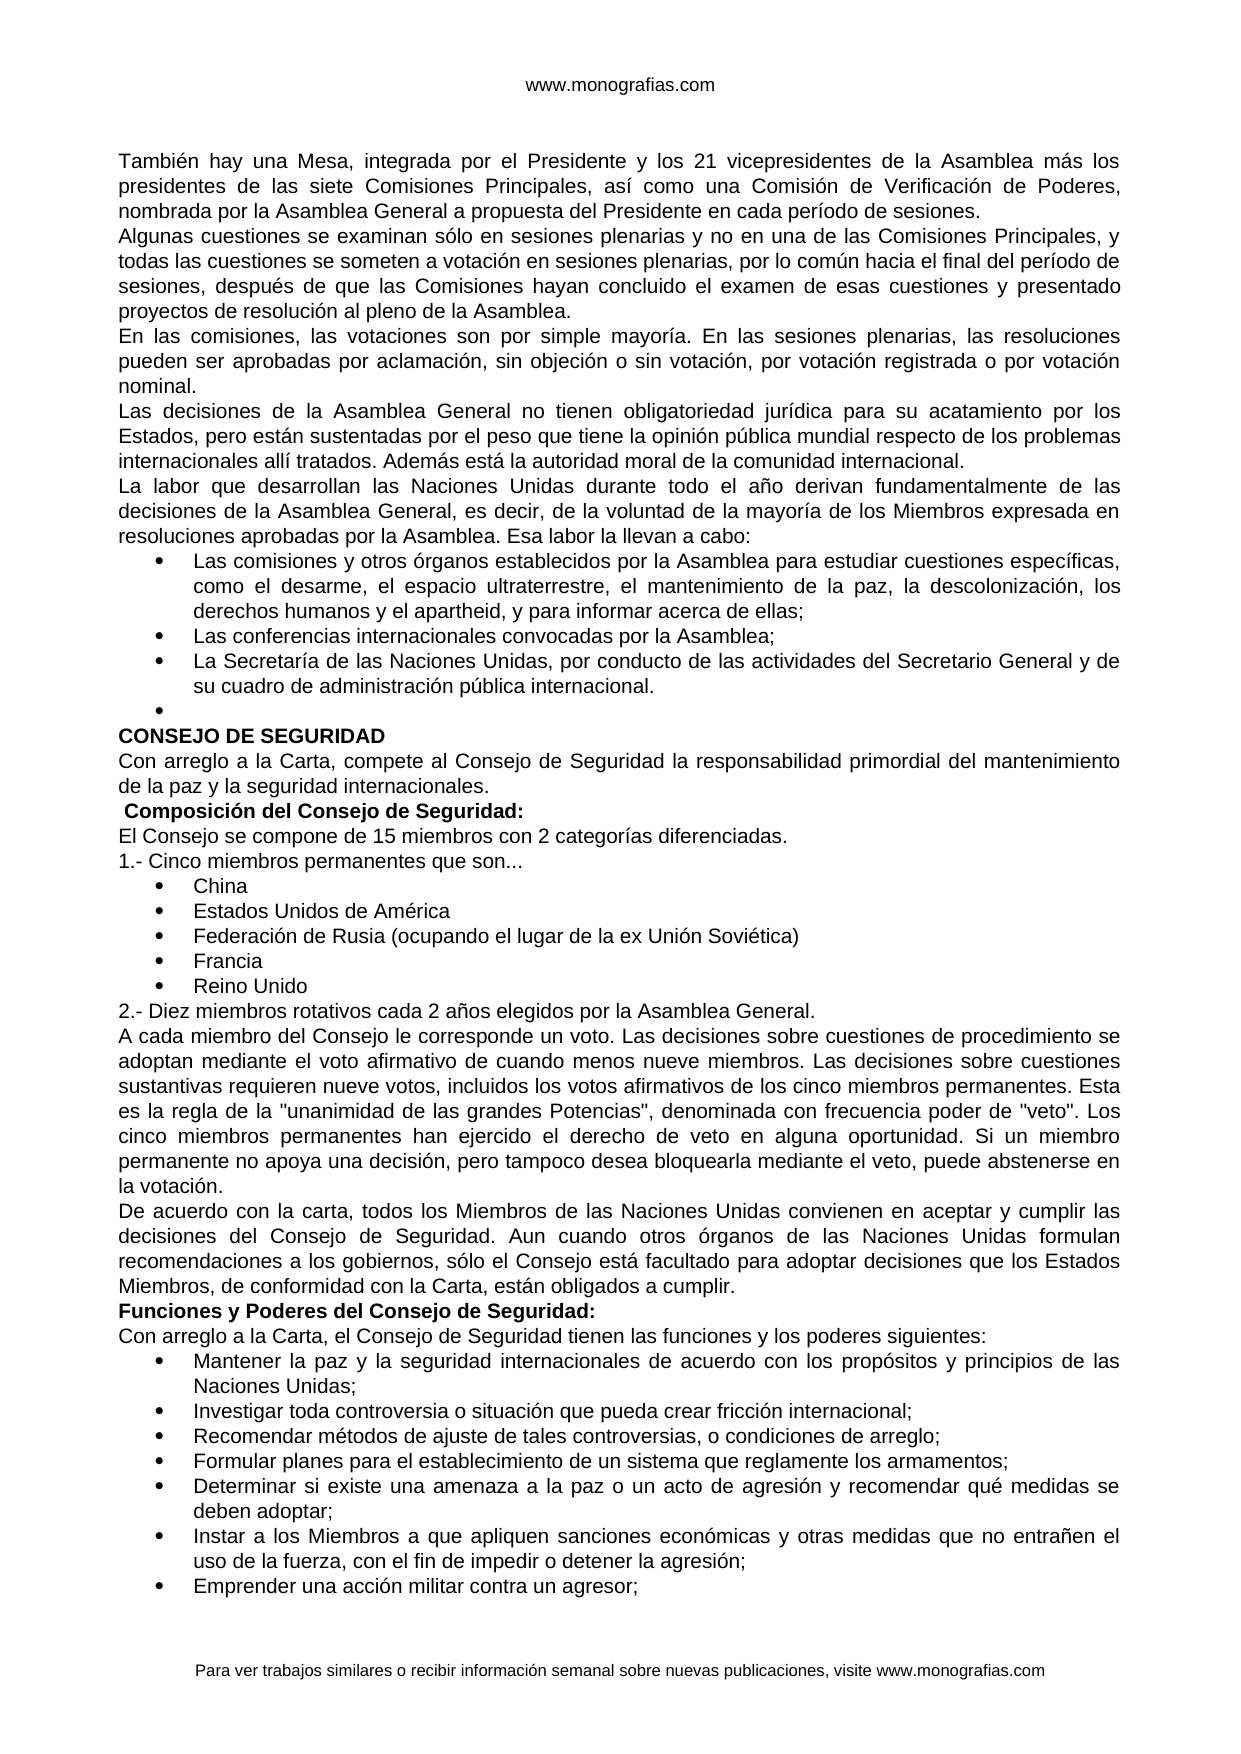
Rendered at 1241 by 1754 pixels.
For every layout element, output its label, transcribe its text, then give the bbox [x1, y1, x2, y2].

list China [156, 873, 1122, 898]
text Algunas cuestiones se examinan sólo en sesiones plenarias y no en una de las Comisiones Principales, y todas las cuestiones se someten a votación en sesiones plenarias, por lo común hacia el final del período de sesiones, después de que las Comisiones hayan concluido el examen de esas cuestiones y presentado proyectos de resolución al pleno de la Asamblea. [118, 223, 1122, 323]
list La Secretaría de las Naciones Unidas, por conducto de las actividades del Secretario General y de su cuadro de administración pública internacional. [156, 648, 1122, 698]
list Las comisiones y otros órganos establecidos por la Asamblea para estudiar cuestiones específicas, como el desarme, el espacio ultraterrestre, el mantenimiento de la paz, la descolonización, los derechos humanos y el apartheid, y para informar acerca de ellas; [156, 548, 1122, 623]
text 1.- Cinco miembros permanentes que son... [118, 848, 1122, 873]
list Formular planes para el establecimiento de un sistema que reglamente los armamentos; [156, 1448, 1122, 1473]
list Estados Unidos de América [156, 898, 1122, 923]
text La labor que desarrollan las Naciones Unidas durante todo el año derivan fundamentalmente de las decisiones de la Asamblea General, es decir, de la voluntad de la mayoría de los Miembros expresada en resoluciones aprobadas por la Asamblea. Esa labor la llevan a cabo: [118, 473, 1122, 548]
list Las conferencias internacionales convocadas por la Asamblea; [156, 623, 1122, 648]
text También hay una Mesa, integrada por el Presidente y los 21 vicepresidentes de la Asamblea más los presidentes de las siete Comisiones Principales, así como una Comisión de Verificación de Poderes, nombrada por la Asamblea General a propuesta del Presidente en cada período de sesiones. [118, 148, 1122, 223]
text A cada miembro del Consejo le corresponde un voto. Las decisiones sobre cuestiones de procedimiento se adoptan mediante el voto afirmativo de cuando menos nueve miembros. Las decisiones sobre cuestiones sustantivas requieren nueve votos, incluidos los votos afirmativos de los cinco miembros permanentes. Esta es la regla de la "unanimidad de las grandes Potencias", denominada con frecuencia poder de "veto". Los cinco miembros permanentes han ejercido el derecho de veto en alguna oportunidad. Si un miembro permanente no apoya una decisión, pero tampoco desea bloquearla mediante el veto, puede abstenerse en la votación. [118, 1023, 1122, 1198]
text CONSEJO DE SEGURIDAD [118, 723, 1122, 748]
text 2.- Diez miembros rotativos cada 2 años elegidos por la Asamblea General. [118, 998, 1122, 1023]
text Funciones y Poderes del Consejo de Seguridad: [118, 1298, 1122, 1323]
list Mantener la paz y la seguridad internacionales de acuerdo con los propósitos y principios de las Naciones Unidas; [156, 1348, 1122, 1398]
list Instar a los Miembros a que apliquen sanciones económicas y otras medidas que no entrañen el uso de la fuerza, con el fin de impedir o detener la agresión; [156, 1523, 1122, 1573]
list Reino Unido [156, 973, 1122, 998]
text Las decisiones de la Asamblea General no tienen obligatoriedad jurídica para su acatamiento por los Estados, pero están sustentadas por el peso que tiene la opinión pública mundial respecto de los problemas internacionales allí tratados. Además está la autoridad moral de la comunidad internacional. [118, 398, 1122, 473]
list Investigar toda controversia o situación que pueda crear fricción internacional; [156, 1398, 1122, 1423]
text En las comisiones, las votaciones son por simple mayoría. En las sesiones plenarias, las resoluciones pueden ser aprobadas por aclamación, sin objeción o sin votación, por votación registrada o por votación nominal. [118, 323, 1122, 398]
list Emprender una acción militar contra un agresor; [156, 1573, 1122, 1598]
list Determinar si existe una amenaza a la paz o un acto de agresión y recomendar qué medidas se deben adoptar; [156, 1473, 1122, 1523]
text Composición del Consejo de Seguridad: [118, 798, 1122, 823]
list Federación de Rusia (ocupando el lugar de la ex Unión Soviética) [156, 923, 1122, 948]
list Francia [156, 948, 1122, 973]
text Con arreglo a la Carta, el Consejo de Seguridad tienen las funciones y los poderes siguientes: [118, 1323, 1122, 1348]
text El Consejo se compone de 15 miembros con 2 categorías diferenciadas. [118, 823, 1122, 848]
text Con arreglo a la Carta, compete al Consejo de Seguridad la responsabilidad primordial del mantenimiento de la paz y la seguridad internacionales. [118, 748, 1122, 798]
text De acuerdo con la carta, todos los Miembros de las Naciones Unidas convienen en aceptar y cumplir las decisiones del Consejo de Seguridad. Aun cuando otros órganos de las Naciones Unidas formulan recomendaciones a los gobiernos, sólo el Consejo está facultado para adoptar decisiones que los Estados Miembros, de conformidad con la Carta, están obligados a cumplir. [118, 1198, 1122, 1298]
list Recomendar métodos de ajuste de tales controversias, o condiciones de arreglo; [156, 1423, 1122, 1448]
